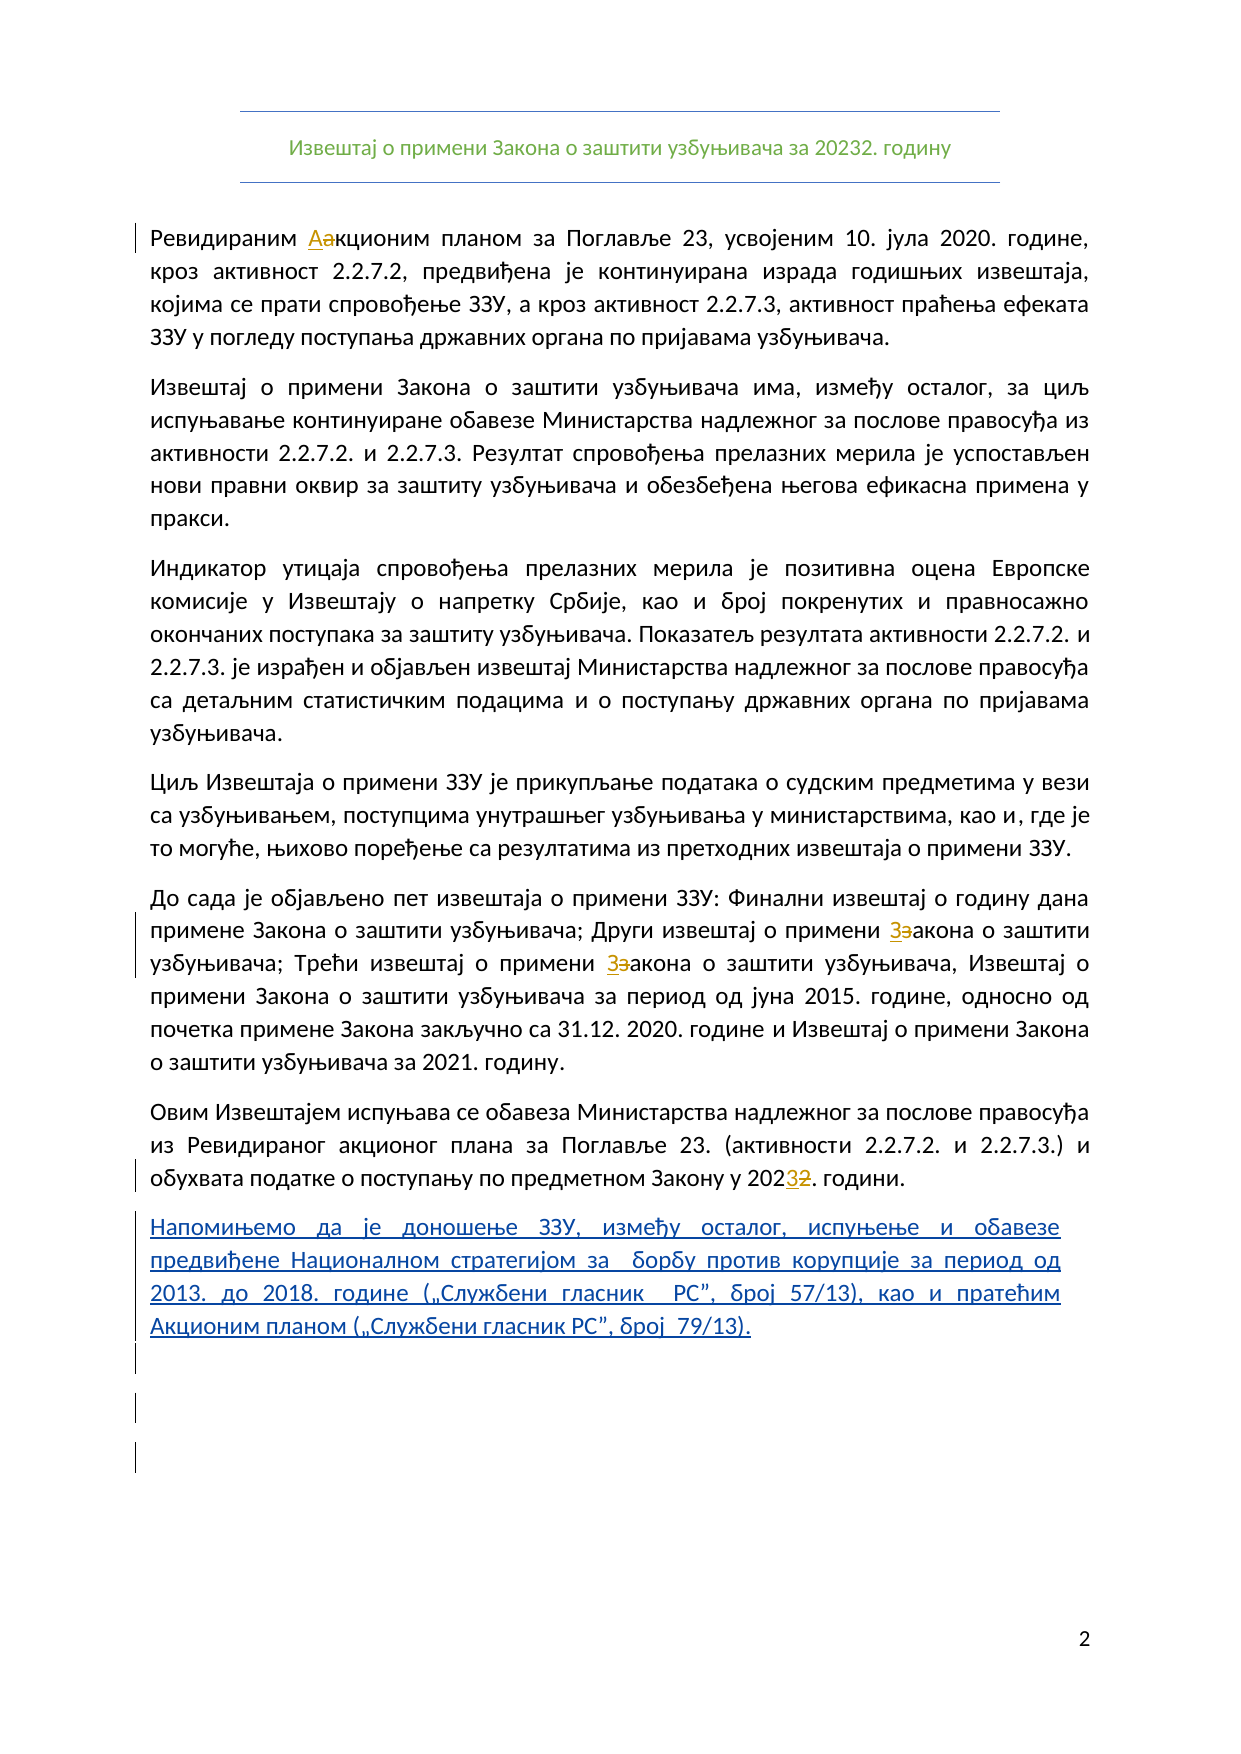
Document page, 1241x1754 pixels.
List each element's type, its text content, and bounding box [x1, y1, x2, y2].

text Циљ Извештаја о примени ЗЗУ је прикупљање података о судским предметима у вези са узбуњивањем, поступцима унутрашњег узбуњивања у министарствима, као и, где је то могуће, њихово поређење са резултатима из претходних извештаја о примени ЗЗУ. [150, 766, 1090, 863]
text До сада је објављено пет извештаја о примени ЗЗУ: Финални извештај о годину дана примене Закона о заштити узбуњивача; Други извештај о примени акона о заштити узбуњивача; Трећи извештај о примени акона о заштити узбуњивача, Извештај о примени Закона о заштити узбуњивача за период од јуна 2015. године, односно од почетка примене Закона закључно са 31.12. 2020. године и Извештај о примени Закона о заштити узбуњивача за 2021. годину. [150, 882, 1090, 1077]
text Извештај о примени Закона о заштити узбуњивача има, између осталог, за циљ испуњавање континуиране обавезе Министарства надлежног за послове правосуђа из активности 2.2.7.2. и 2.2.7.3. Резултат спровођења прелазних мерила је успостављен нови правни оквир за заштиту узбуњивача и обезбеђена његова ефикасна примена у пракси. [150, 371, 1090, 533]
text Ревидираним кционим планом за Поглавље 23, усвојеним 10. јула 2020. године, кроз активност 2.2.7.2, предвиђена је континуирана израда годишњих извештаја, којима се прати спровођење ЗЗУ, а кроз активност 2.2.7.3, активност праћења ефеката ЗЗУ у погледу поступања државних органа по пријавама узбуњивача. [150, 223, 1090, 352]
text Индикатор утицаја спровођења прелазних мерила је позитивна оцена Европске комисије у Извештају о напретку Србије, као и број покренутих и правносажно окончaних поступака за заштиту узбуњивача. Показатељ резултата активности 2.2.7.2. и 2.2.7.3. је израђен и објављен извештај Министарства надлежног за послове правосуђа са детаљним статистичким подацима и о поступању државних органа по пријавама узбуњивача. [150, 552, 1090, 747]
text Овим Извештајем испуњава се обавеза Министарства надлежног за послове правосуђа из Ревидираног акционог плана за Поглавље 23. (активности 2.2.7.2. и 2.2.7.3.) и обухвата податке о поступању по предметном Закону у 202. години. [150, 1096, 1090, 1192]
